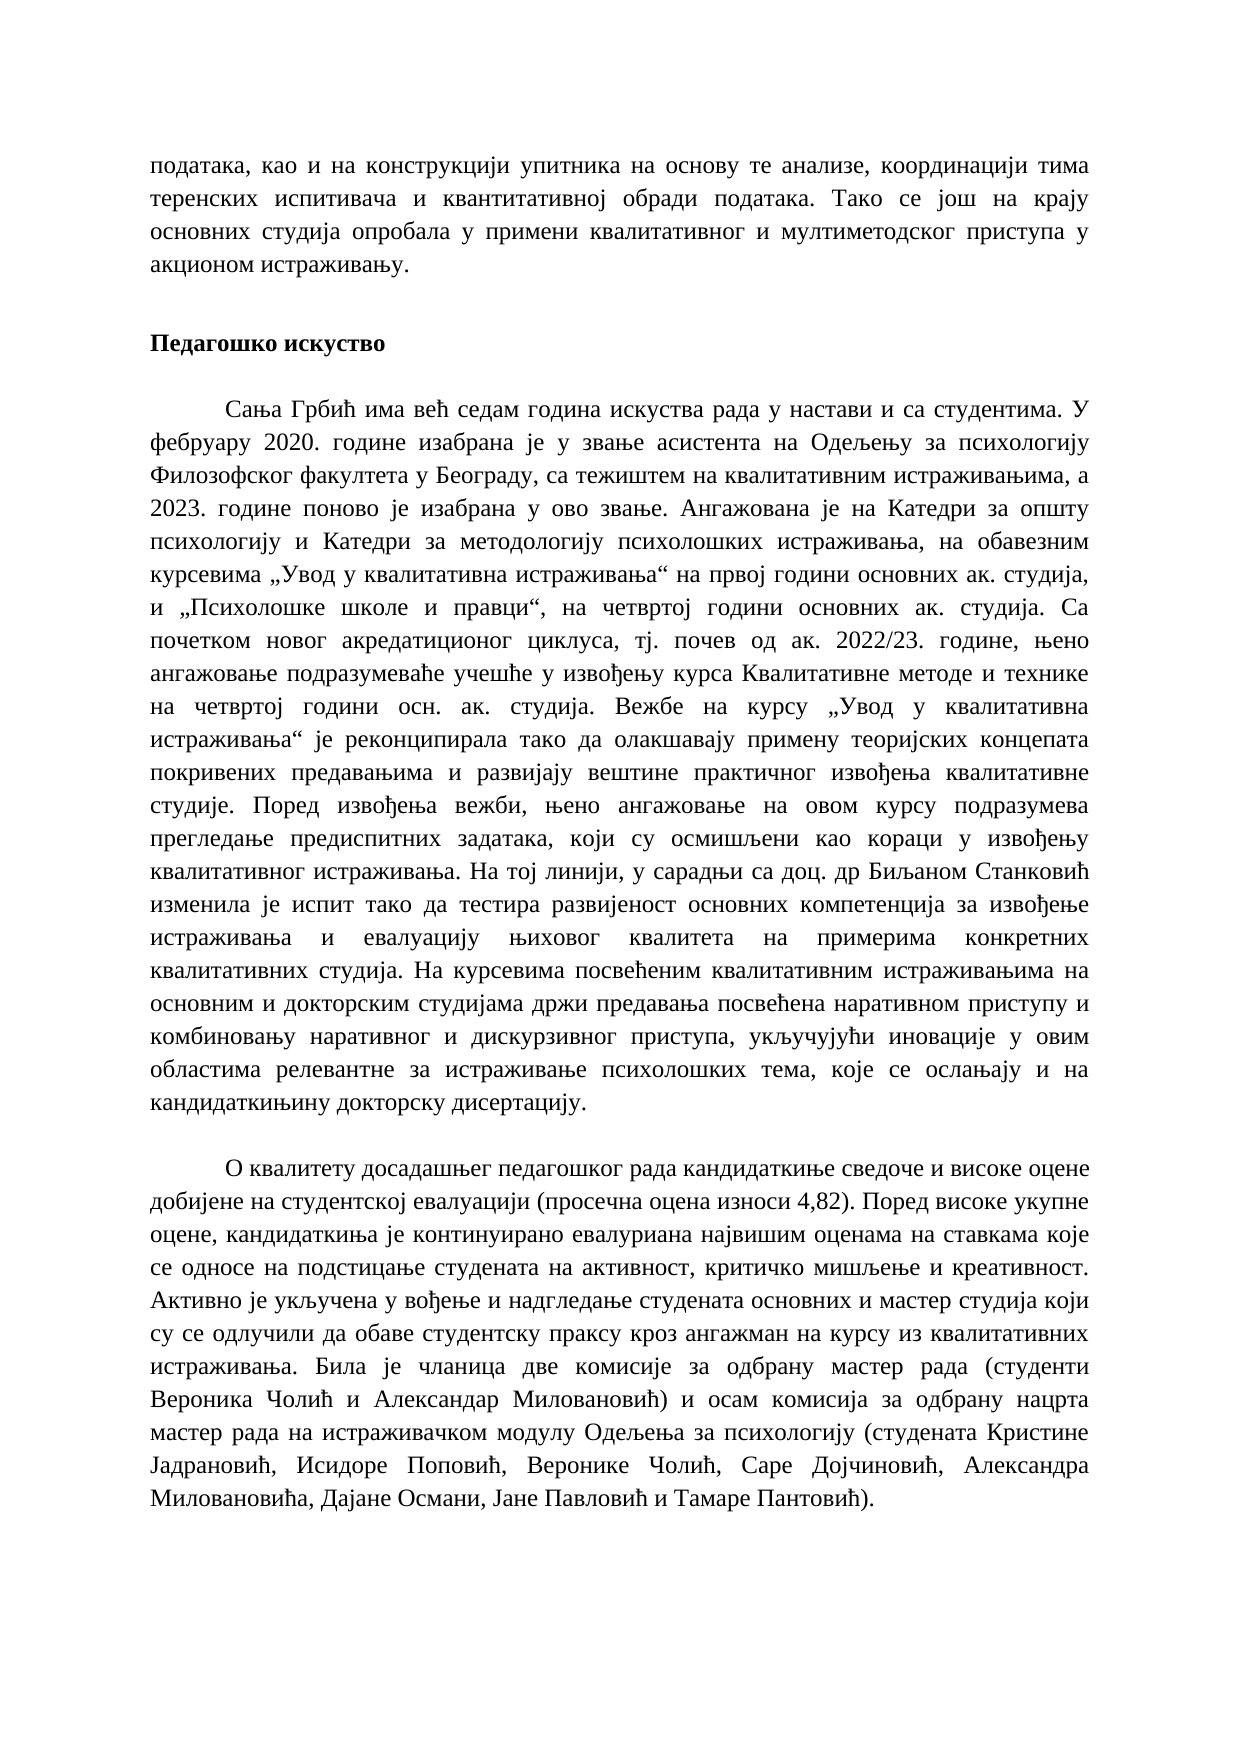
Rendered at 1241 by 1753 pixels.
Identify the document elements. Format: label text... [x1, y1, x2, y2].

list Сања Грбић има већ седам година искуства рада у настави и са студентима. У фебруару 2020. године изабрана је у звање асистента на Одељењу за психологију Филозофског факултета у Београду, са тежиштем на квалитативним истраживањима, а 2023. године поново је изабрана у ово звање. Aнгажована је на Катедри за општу психологију и Катедри за методологију психолошких истраживања, на обавезним курсевима „Увод у квалитативна истраживања“ на првој години основних ак. студија, и „Психолошке школе и правци“, на четвртој години основних ак. студија. Са почетком новог акредатиционог циклуса, тј. почев од ак. 2022/23. године, њено ангажовање подразумеваће учешће у извођењу курса Квалитативне методе и технике на четвртој години осн. ак. студија. Вежбе на курсу „Увод у квалитативна истраживања“ је реконципирала тако да олакшавају примену теоријских концепата покривених предавањима и развијају вештине практичног извођења квалитативне студије. Поред извођења вежби, њено ангажовање на овом курсу подразумева прегледање предиспитних задатака, који су осмишљени као кораци у извођењу квалитативног истраживања. На тој линији, у сарадњи са доц. др Биљаном Станковић изменила је испит тако да тестира развијеност основних компетенција за извођење истраживања и евалуацију њиховог квалитета на примерима конкретних квалитативних студија. На курсeвима посвећеним квалитативним истраживањима на основним и докторским студијама држи предавања посвећена наративном приступу и комбиновању наративног и дискурзивног приступа, укључујући иновације у овим областима релевантне за истраживање психолошких тема, које се ослањају и на кандидаткињину докторску дисертацију. [150, 394, 1090, 1116]
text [150, 150, 1090, 278]
list Педагошко искуство [150, 328, 1090, 356]
list О квалитету досадашњег педагошког рада кандидаткиње сведоче и високе оцене добијене на студентској евалуацији (просечна оцена износи 4,82). Поред високе укупне оцене, кандидаткиња је континуирано евалуриана највишим оценама на ставкама које се односе на подстицање студената на активност, критичко мишљење и креативност. Активно је укључена у вођење и надгледање студената основних и мастер студија који су се одлучили да обаве студентску праксу кроз ангажман на курсу из квалитативних истраживања. Била је чланица две комисије за одбрану мастер рада (студенти Вероника Чолић и Александар Миловановић) и осам комисија за одбрану нацрта мастер рада на истраживачком модулу Одељења за психологију (студената Кристине Јадрановић, Исидоре Поповић, Веронике Чолић, Саре Дојчиновић, Александра Миловановића, Дајане Османи, Јане Павловић и Тамаре Пантовић). [150, 1153, 1090, 1512]
